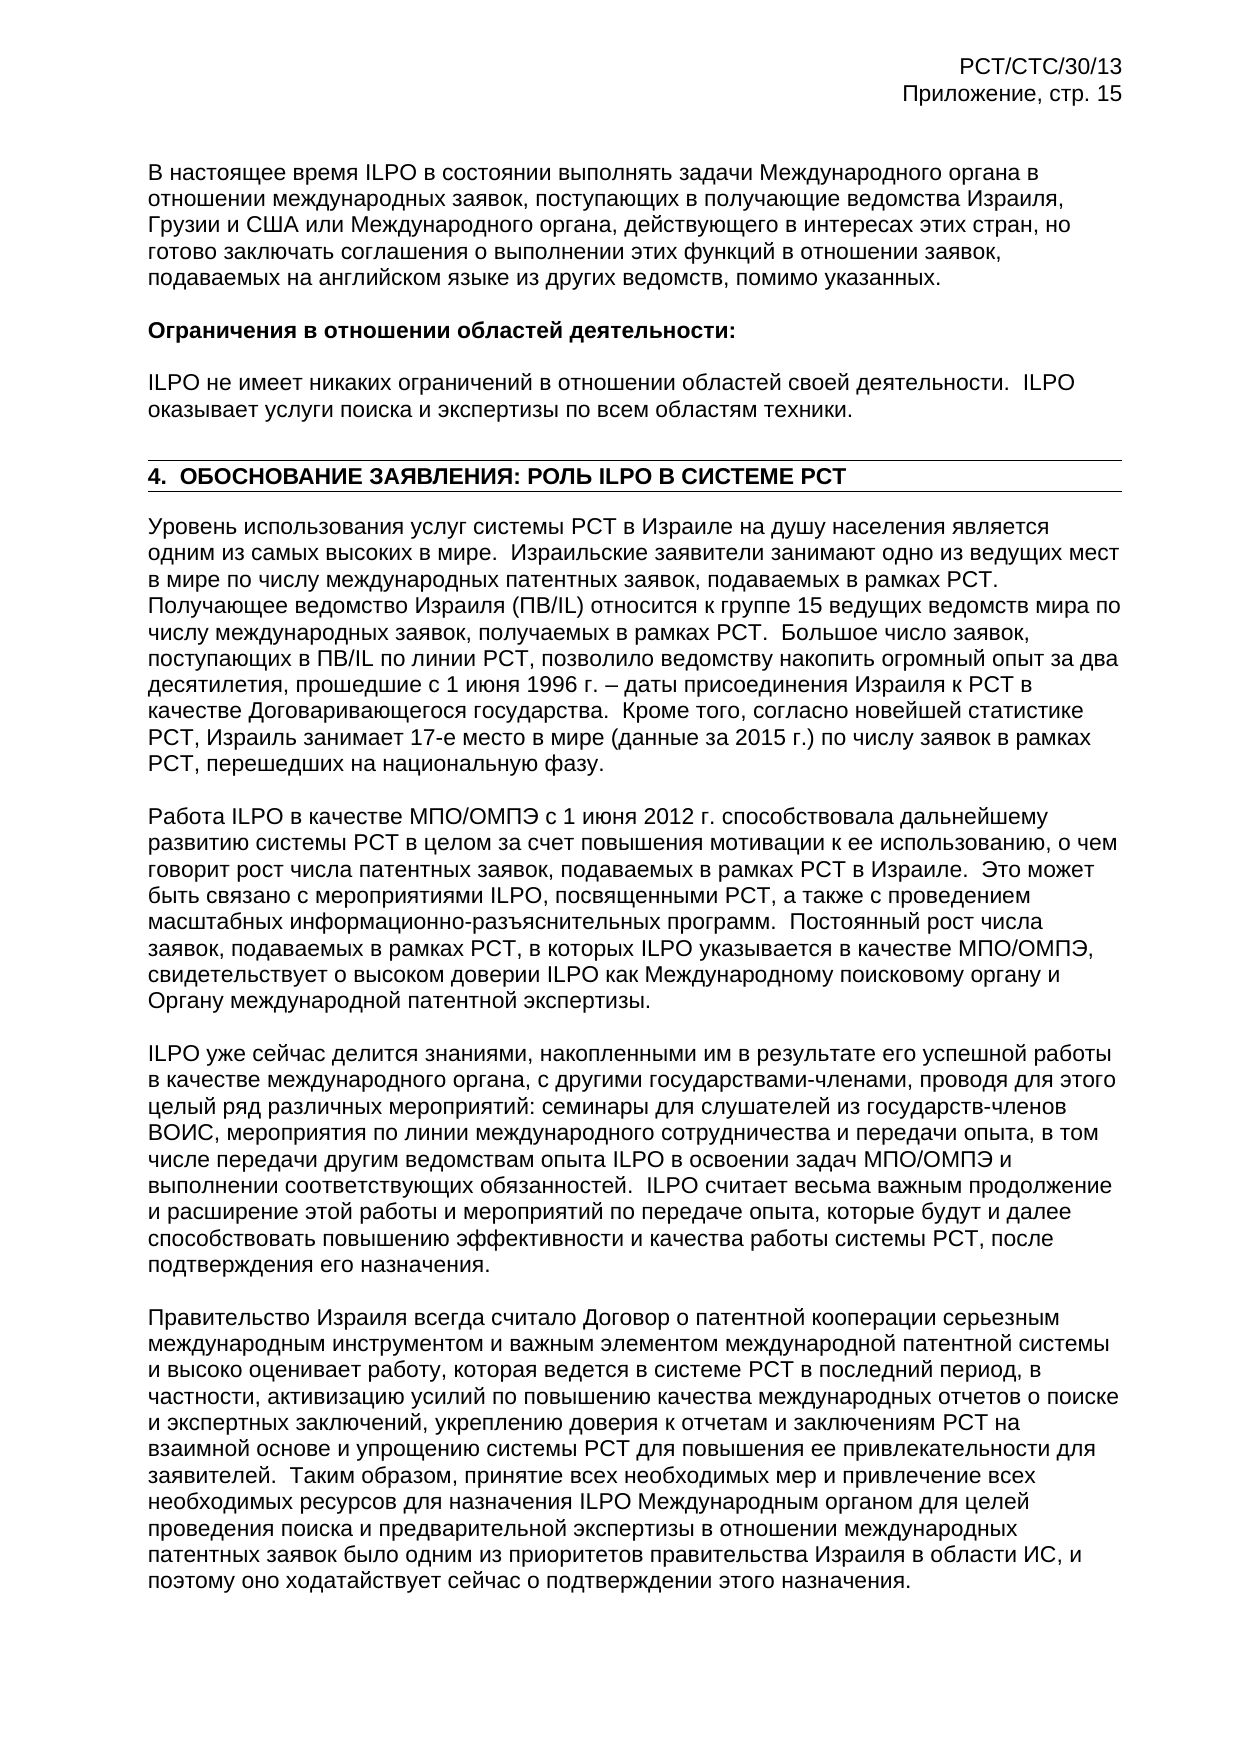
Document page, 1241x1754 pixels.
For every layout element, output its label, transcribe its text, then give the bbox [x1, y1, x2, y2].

text Уровень использования услуг системы PCT в Израиле на душу населения является одним из самых высоких в мире. Израильские заявители занимают одно из ведущих мест в мире по числу международных патентных заявок, подаваемых в рамках РСТ. Получающее ведомство Израиля (ПВ/IL) относится к группе 15 ведущих ведомств мира по числу международных заявок, получаемых в рамках РСТ. Большое число заявок, поступающих в ПВ/IL по линии PCT, позволило ведомству накопить огромный опыт за два десятилетия, прошедшие с 1 июня 1996 г. – даты присоединения Израиля к PCT в качестве Договаривающегося государства. Кроме того, согласно новейшей статистике PCT, Израиль занимает 17-е место в мире (данные за 2015 г.) по числу заявок в рамках PCT, перешедших на национальную фазу. [148, 513, 1122, 777]
text В настоящее время ILPO в состоянии выполнять задачи Международного органа в отношении международных заявок, поступающих в получающие ведомства Израиля, Грузии и США или Международного органа, действующего в интересах этих стран, но готово заключать соглашения о выполнении этих функций в отношении заявок, подаваемых на английском языке из других ведомств, помимо указанных. [148, 158, 1122, 290]
text Правительство Израиля всегда считало Договор о патентной кооперации серьезным международным инструментом и важным элементом международной патентной системы и высоко оценивает работу, которая ведется в системе PCT в последний период, в частности, активизацию усилий по повышению качества международных отчетов о поиске и экспертных заключений, укреплению доверия к отчетам и заключениям PCT на взаимной основе и упрощению системы PCT для повышения ее привлекательности для заявителей. Таким образом, принятие всех необходимых мер и привлечение всех необходимых ресурсов для назначения ILPO Международным органом для целей проведения поиска и предварительной экспертизы в отношении международных патентных заявок было одним из приоритетов правительства Израиля в области ИС, и поэтому оно ходатайствует сейчас о подтверждении этого назначения. [148, 1304, 1122, 1593]
text Работа ILPO в качестве МПО/ОМПЭ с 1 июня 2012 г. способствовала дальнейшему развитию системы PCT в целом за счет повышения мотивации к ее использованию, о чем говорит рост числа патентных заявок, подаваемых в рамках PCT в Израиле. Это может быть связано с мероприятиями ILPO, посвященными PCT, а также с проведением масштабных информационно-разъяснительных программ. Постоянный рост числа заявок, подаваемых в рамках PCT, в которых ILPO указывается в качестве МПО/ОМПЭ, свидетельствует о высоком доверии ILPO как Международному поисковому органу и Органу международной патентной экспертизы. [148, 803, 1122, 1014]
subtitle 4. ОБОСНОВАНИЕ ЗАЯВления: роль ILPO В СИСТЕМЕ PCT [148, 461, 1122, 491]
text ILPO не имеет никаких ограничений в отношении областей своей деятельности. ILPO оказывает услуги поиска и экспертизы по всем областям техники. [148, 369, 1122, 422]
text ILPO уже сейчас делится знаниями, накопленными им в результате его успешной работы в качестве международного органа, с другими государствами-членами, проводя для этого целый ряд различных мероприятий: семинары для слушателей из государств-членов ВОИС, мероприятия по линии международного сотрудничества и передачи опыта, в том числе передачи другим ведомствам опыта ILPO в освоении задач МПО/ОМПЭ и выполнении соответствующих обязанностей. ILPO считает весьма важным продолжение и расширение этой работы и мероприятий по передаче опыта, которые будут и далее способствовать повышению эффективности и качества работы системы PCT, после подтверждения его назначения. [148, 1040, 1122, 1277]
text Ограничения в отношении областей деятельности: [148, 317, 1122, 343]
